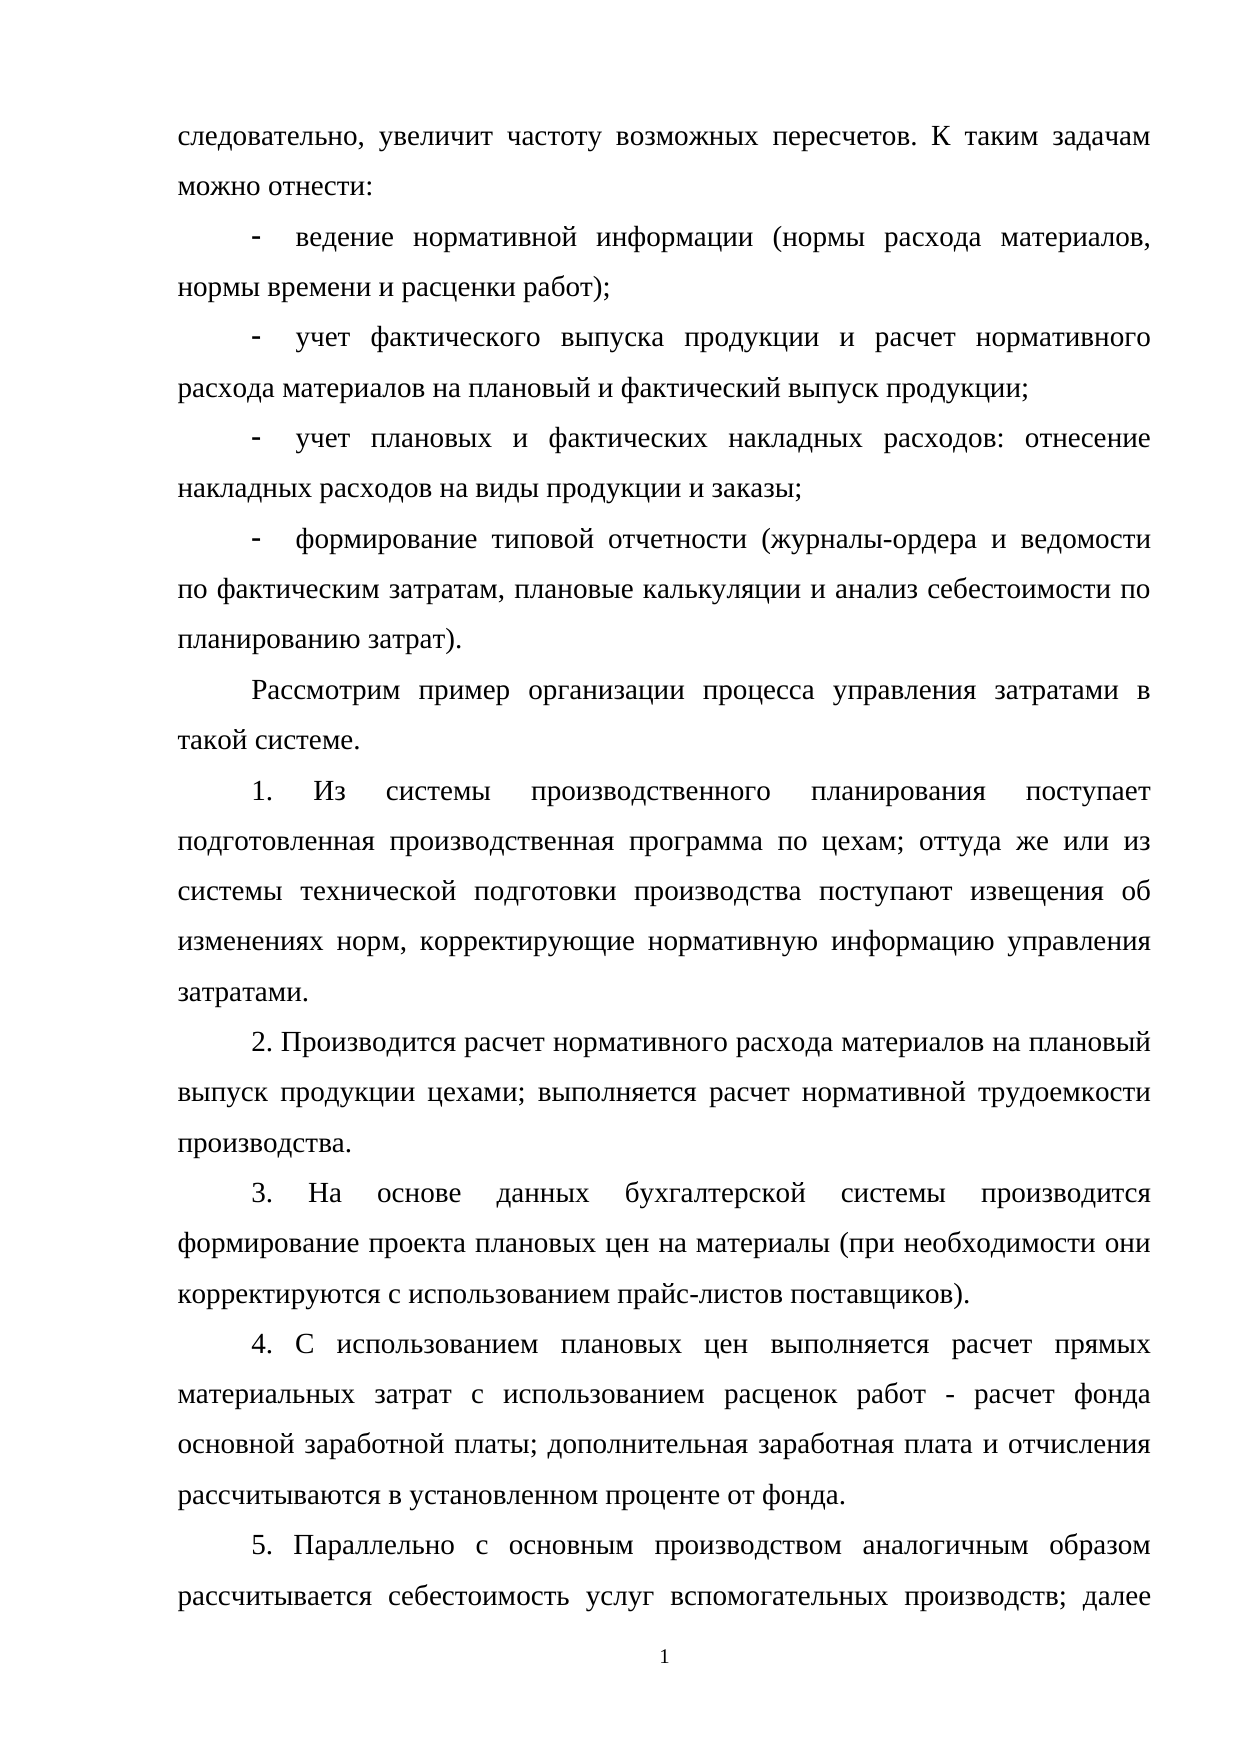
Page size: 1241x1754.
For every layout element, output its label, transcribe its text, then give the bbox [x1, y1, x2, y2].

list ведение нормативной информации (нормы расхода материалов, нормы времени и расценки работ); [177, 219, 1152, 303]
text Рассмотрим пример организации процесса управления затратами в такой системе. [177, 672, 1152, 756]
text 1. Из системы производственного планирования поступает подготовленная производственная программа по цехам; оттуда же или из системы технической подготовки производства поступают извещения об изменениях норм, корректирующие нормативную информацию управления затратами. [177, 773, 1152, 1007]
list формирование типовой отчетности (журналы-ордера и ведомости по фактическим затратам, плановые калькуляции и анализ себестоимости по планированию затрат). [177, 521, 1152, 655]
list учет фактического выпуска продукции и расчет нормативного расхода материалов на плановый и фактический выпуск продукции; [177, 319, 1152, 403]
text 2. Производится расчет нормативного расхода материалов на плановый выпуск продукции цехами; выполняется расчет нормативной трудоемкости производства. [177, 1024, 1152, 1158]
text 4. С использованием плановых цен выполняется расчет прямых материальных затрат с использованием расценок работ - расчет фонда основной заработной платы; дополнительная заработная плата и отчисления рассчитываются в установленном проценте от фонда. [177, 1326, 1152, 1511]
text 3. На основе данных бухгалтерской системы производится формирование проекта плановых цен на материалы (при необходимости они корректируются с использованием прайс-листов поставщиков). [177, 1175, 1152, 1309]
list учет плановых и фактических накладных расходов: отнесение накладных расходов на виды продукции и заказы; [177, 420, 1152, 504]
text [177, 1527, 1152, 1611]
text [177, 118, 1152, 202]
